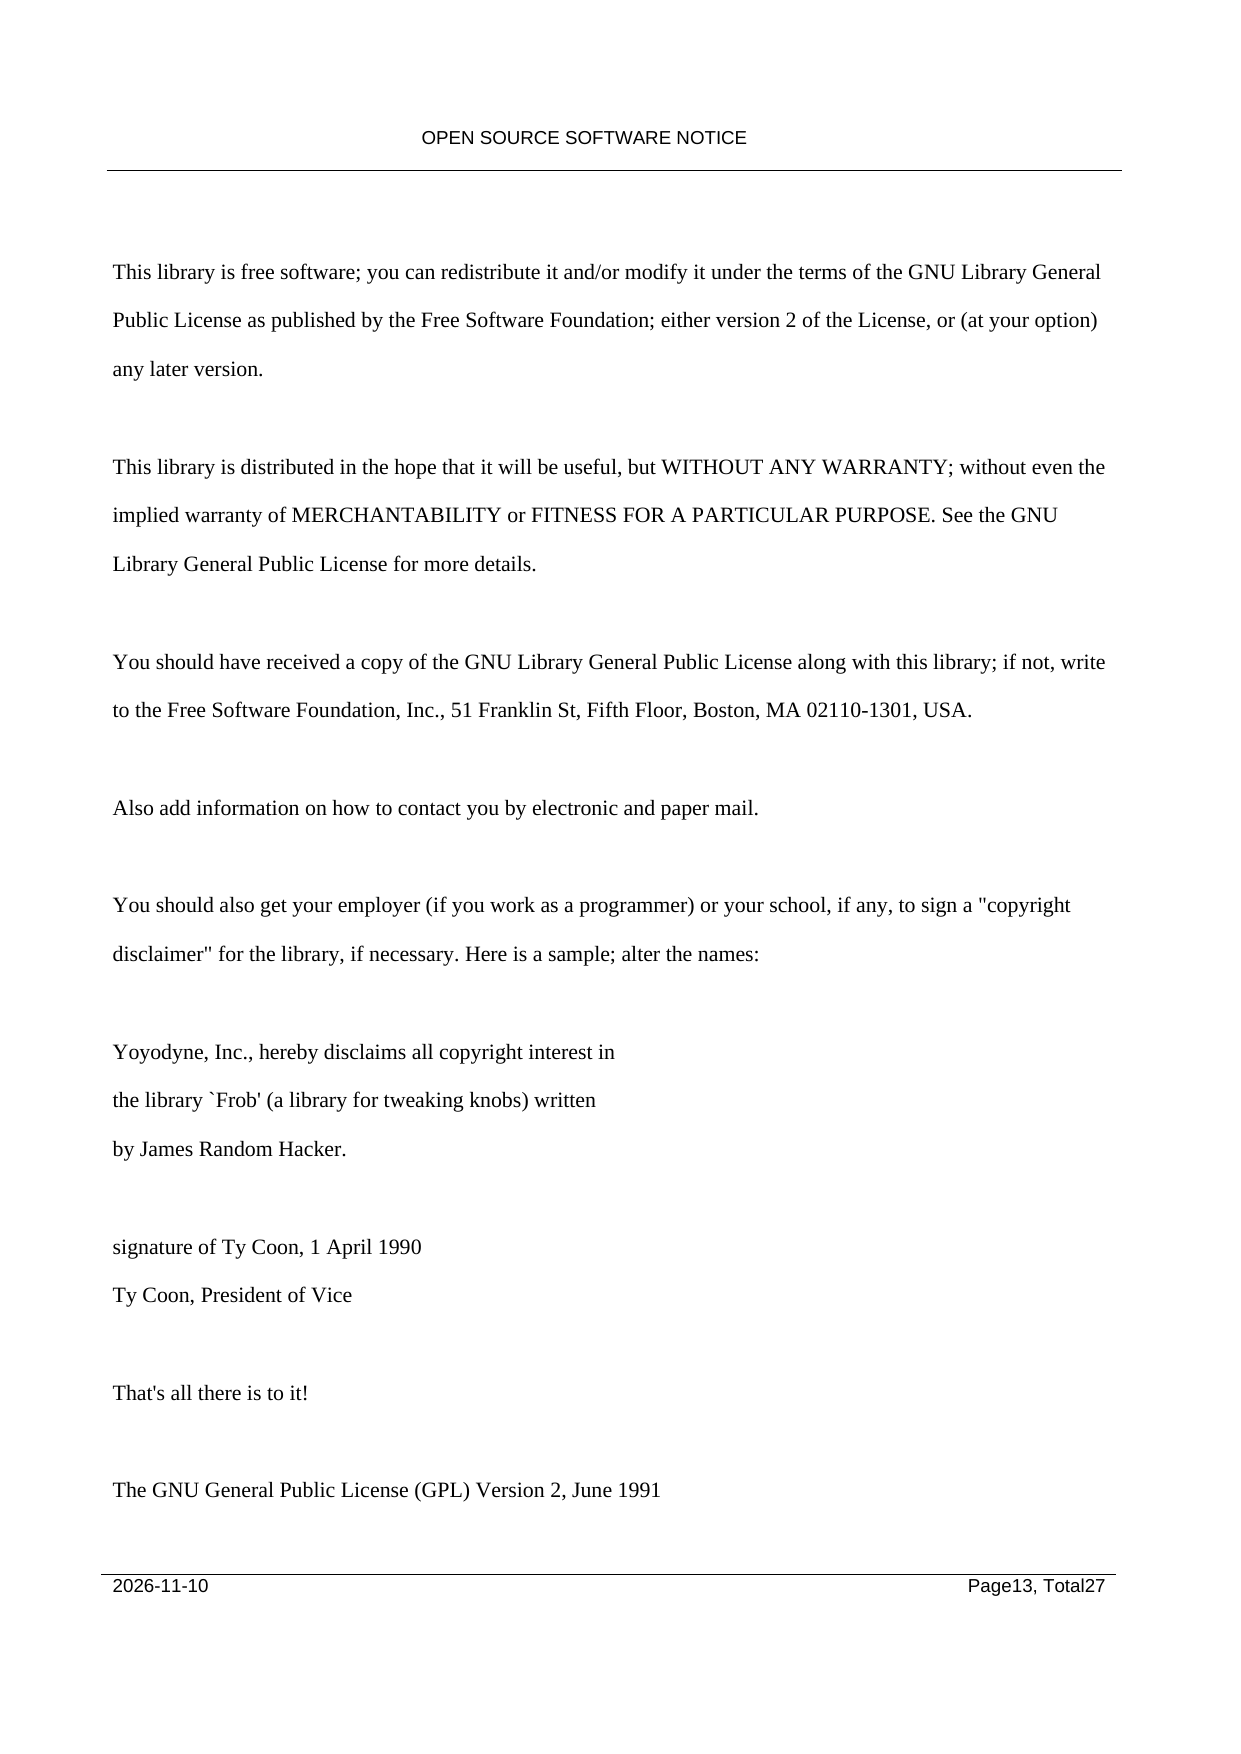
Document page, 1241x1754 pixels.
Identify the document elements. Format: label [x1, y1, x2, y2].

text [112, 206, 1128, 1506]
